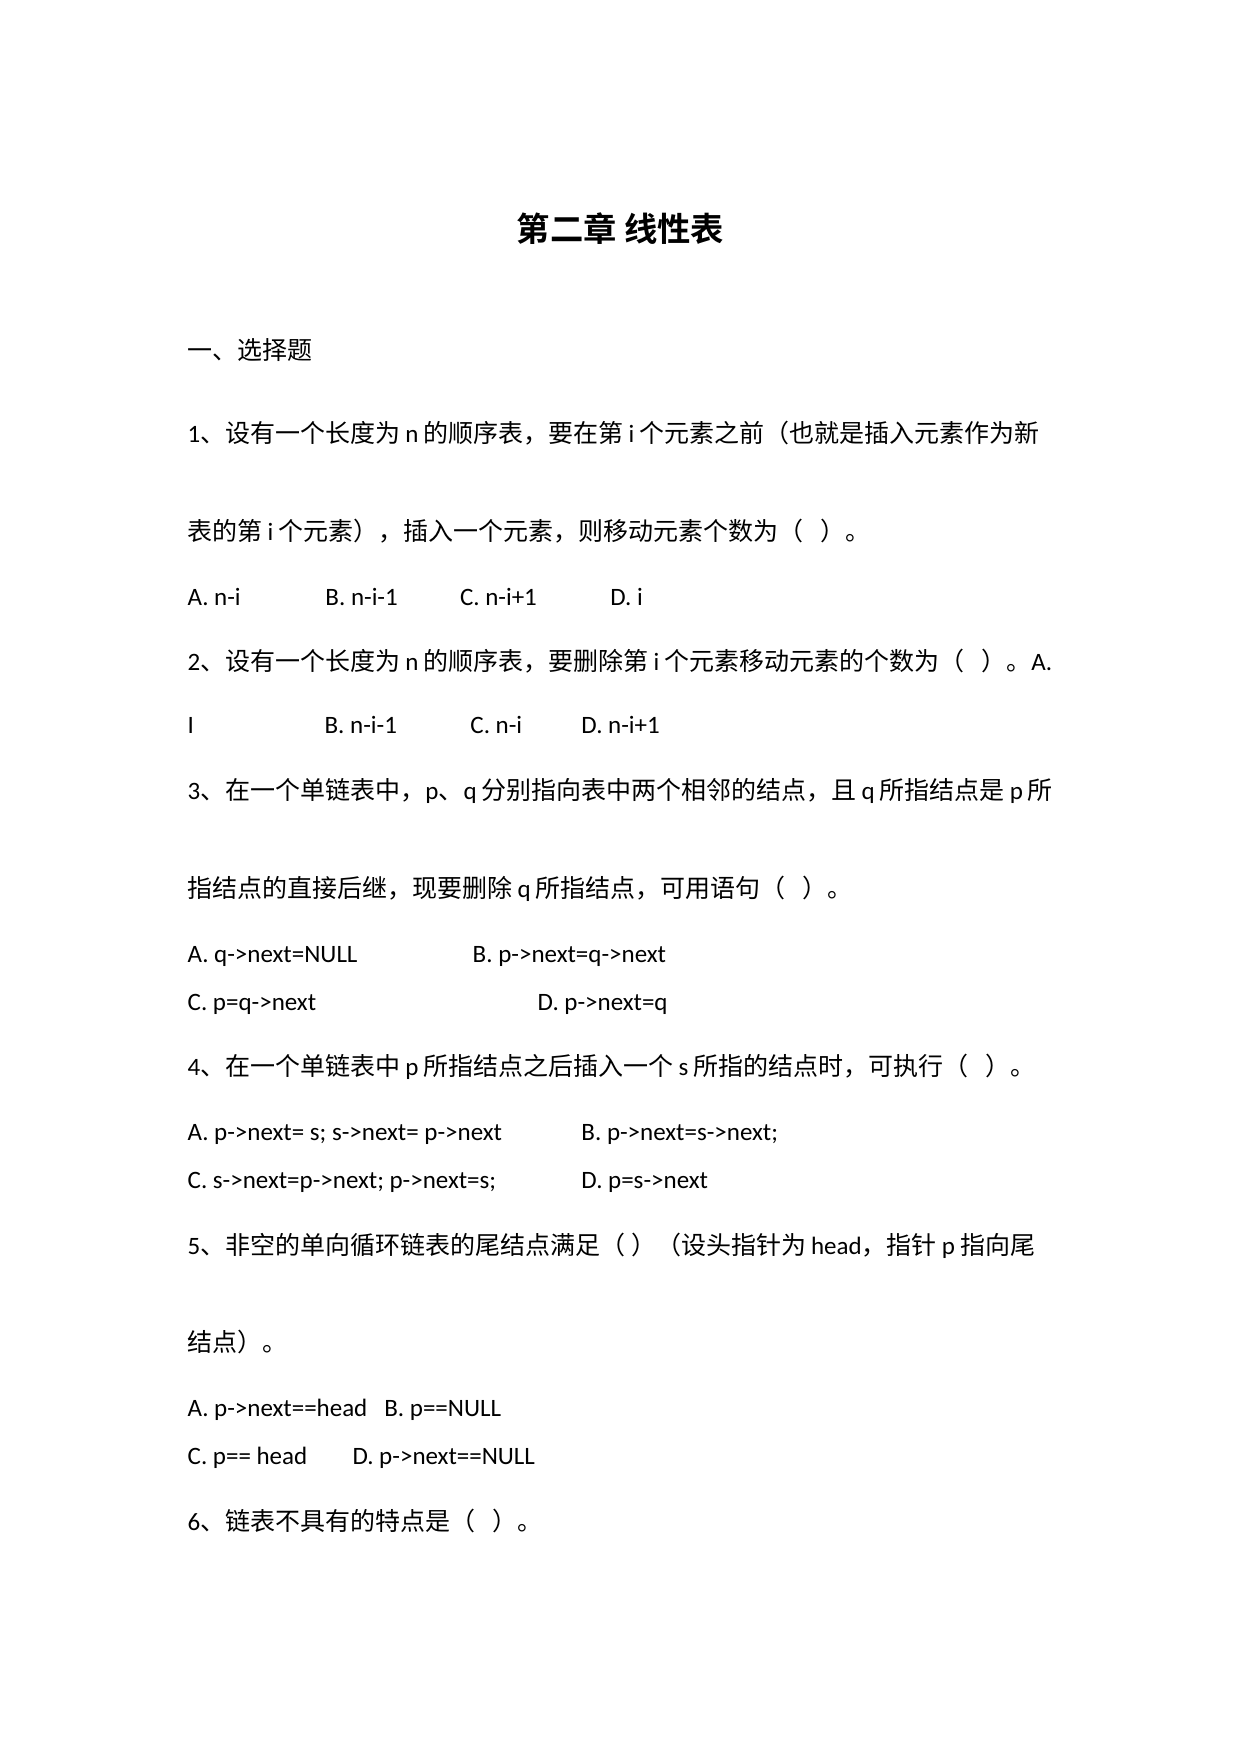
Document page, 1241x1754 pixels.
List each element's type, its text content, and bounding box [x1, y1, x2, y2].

text C. p== head D. p->next==NULL [187, 1439, 1053, 1472]
text 5、非空的单向循环链表的尾结点满足（ ）（设头指针为head，指针p指向尾结点）。 [187, 1211, 1053, 1373]
text C. s->next=p->next; p->next=s; D. p=s->next [187, 1163, 1053, 1196]
text A. n-i B. n-i-1 C. n-i+1 D. i [187, 580, 1053, 612]
text 第二章 线性表 [187, 194, 1053, 259]
text A. p->next==head B. p==NULL [187, 1392, 1053, 1424]
text 3、在一个单链表中，p、q分别指向表中两个相邻的结点，且q所指结点是p所指结点的直接后继，现要删除q所指结点，可用语句（ ）。 [187, 756, 1053, 919]
text 4、在一个单链表中p所指结点之后插入一个s所指的结点时，可执行（ ）。 [187, 1032, 1053, 1097]
text 1、设有一个长度为n的顺序表，要在第i个元素之前（也就是插入元素作为新表的第i个元素），插入一个元素，则移动元素个数为（ ）。 [187, 399, 1053, 562]
text A. p->next= s; s->next= p->next B. p->next=s->next; [187, 1116, 1053, 1148]
text 6、链表不具有的特点是（ ）。 [187, 1487, 1053, 1552]
text 一、选择题 [187, 316, 1053, 381]
text 2、设有一个长度为n的顺序表，要删除第i个元素移动元素的个数为（ ）。A. I B. n-i-1 C. n-i D. n-i+1 [187, 627, 1053, 741]
text A. q->next=NULL B. p->next=q->next [187, 937, 1053, 969]
text C. p=q->next D. p->next=q [187, 985, 1053, 1017]
